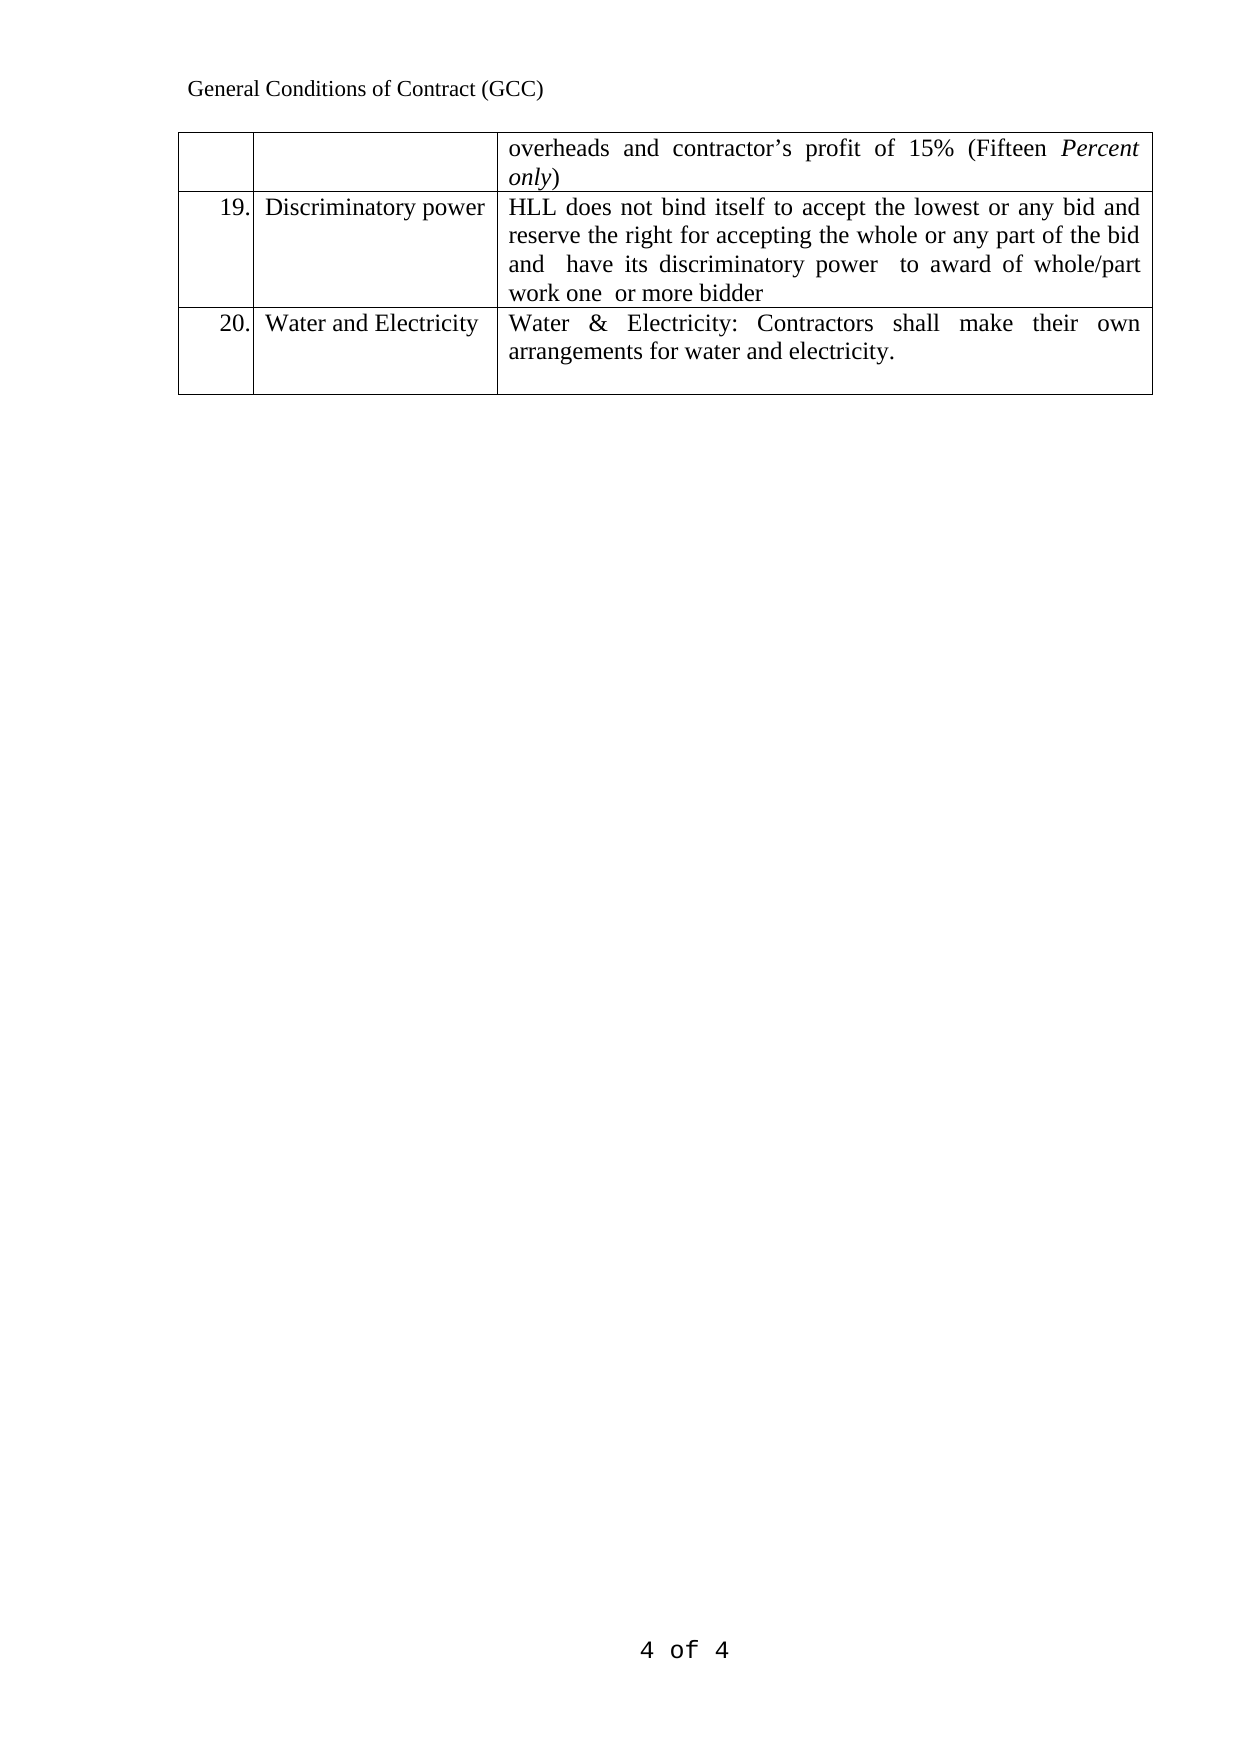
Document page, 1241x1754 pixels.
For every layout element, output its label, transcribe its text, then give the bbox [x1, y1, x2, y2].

table_cell Water & Electricity: Contractors shall make their own arrangements for water and electricity. [498, 308, 1152, 394]
table_cell [179, 133, 253, 191]
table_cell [254, 133, 497, 191]
table_cell [179, 192, 253, 307]
table_cell Discriminatory power [254, 192, 497, 307]
table_cell Water and Electricity [254, 308, 497, 394]
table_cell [498, 133, 1152, 191]
table_cell [179, 308, 253, 394]
table_cell HLL does not bind itself to accept the lowest or any bid and reserve the right for accepting the whole or any part of the bid and have its discriminatory power to award of whole/part work one or more bidder [498, 192, 1152, 307]
